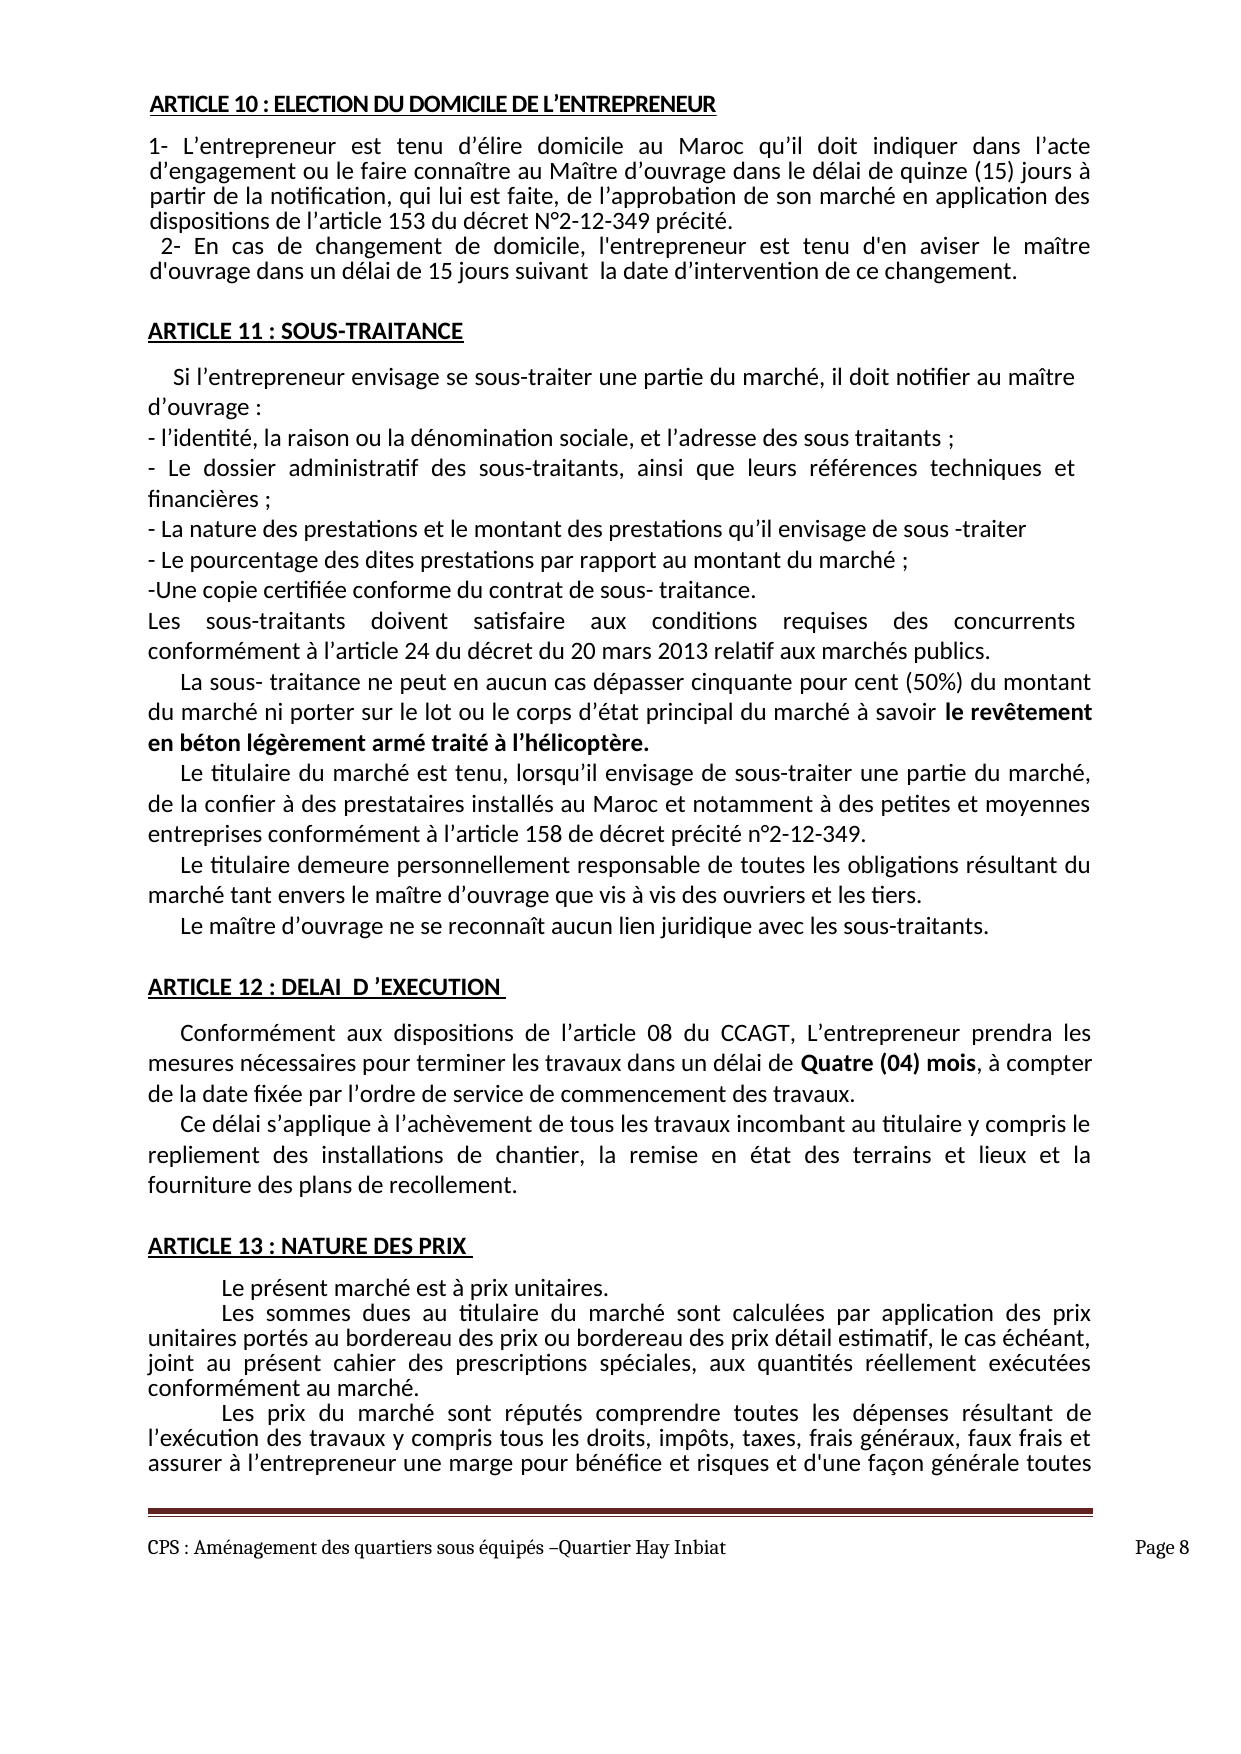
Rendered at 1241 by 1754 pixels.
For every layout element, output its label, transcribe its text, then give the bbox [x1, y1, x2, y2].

text - Le dossier administratif des sous-traitants, ainsi que leurs références techniques et financières ; [148, 452, 1077, 513]
text Ce délai s’applique à l’achèvement de tous les travaux incombant au titulaire y compris le repliement des installations de chantier, la remise en état des terrains et lieux et la fourniture des plans de recollement. [148, 1108, 1093, 1200]
text Conformément aux dispositions de l’article 08 du CCAGT, L’entrepreneur prendra les mesures nécessaires pour terminer les travaux dans un délai de Quatre (04) mois, à compter de la date fixée par l’ordre de service de commencement des travaux. [148, 1017, 1093, 1108]
text ARTICLE 10 : ELECTION DU DOMICILE DE L’ENTREPRENEUR [149, 89, 1093, 119]
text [148, 1401, 1093, 1476]
text Les sommes dues au titulaire du marché sont calculées par application des prix unitaires portés au bordereau des prix ou bordereau des prix détail estimatif, le cas échéant, joint au présent cahier des prescriptions spéciales, aux quantités réellement exécutées conformément au marché. [148, 1301, 1093, 1401]
text Le titulaire du marché est tenu, lorsqu’il envisage de sous-traiter une partie du marché, de la confier à des prestataires installés au Maroc et notamment à des petites et moyennes entreprises conformément à l’article 158 de décret précité n°2-12-349. [148, 757, 1093, 849]
text -Une copie certifiée conforme du contrat de sous- traitance. [148, 574, 1077, 605]
text Le présent marché est à prix unitaires. [148, 1276, 1093, 1301]
text Les sous-traitants doivent satisfaire aux conditions requises des concurrents conformément à l’article 24 du décret du 20 mars 2013 relatif aux marchés publics. [148, 605, 1077, 666]
text 2- En cas de changement de domicile, l'entrepreneur est tenu d'en aviser le maître d'ouvrage dans un délai de 15 jours suivant la date d’intervention de ce changement. [148, 234, 1093, 284]
text - Le pourcentage des dites prestations par rapport au montant du marché ; [148, 544, 1077, 574]
text - l’identité, la raison ou la dénomination sociale, et l’adresse des sous traitants ; [148, 422, 1077, 452]
text Le titulaire demeure personnellement responsable de toutes les obligations résultant du marché tant envers le maître d’ouvrage que vis à vis des ouvriers et les tiers. [148, 849, 1093, 910]
text 1- L’entrepreneur est tenu d’élire domicile au Maroc qu’il doit indiquer dans l’acte d’engagement ou le faire connaître au Maître d’ouvrage dans le délai de quinze (15) jours à partir de la notification, qui lui est faite, de l’approbation de son marché en application des dispositions de l’article 153 du décret N°2-12-349 précité. [148, 134, 1093, 234]
text La sous- traitance ne peut en aucun cas dépasser cinquante pour cent (50%) du montant du marché ni porter sur le lot ou le corps d’état principal du marché à savoir le revêtement en béton légèrement armé traité à l’hélicoptère. [148, 666, 1093, 757]
text ARTICLE 12 : DELAI D ’EXECUTION [148, 971, 1093, 1002]
text - La nature des prestations et le montant des prestations qu’il envisage de sous -traiter [148, 513, 1077, 544]
text ARTICLE 13 : NATURE DES PRIX [148, 1230, 1077, 1261]
text ARTICLE 11 : SOUS-TRAITANCE [148, 315, 1077, 345]
text Le maître d’ouvrage ne se reconnaît aucun lien juridique avec les sous-traitants. [148, 910, 1093, 941]
text Si l’entrepreneur envisage se sous-traiter une partie du marché, il doit notifier au maître d’ouvrage : [148, 361, 1077, 422]
